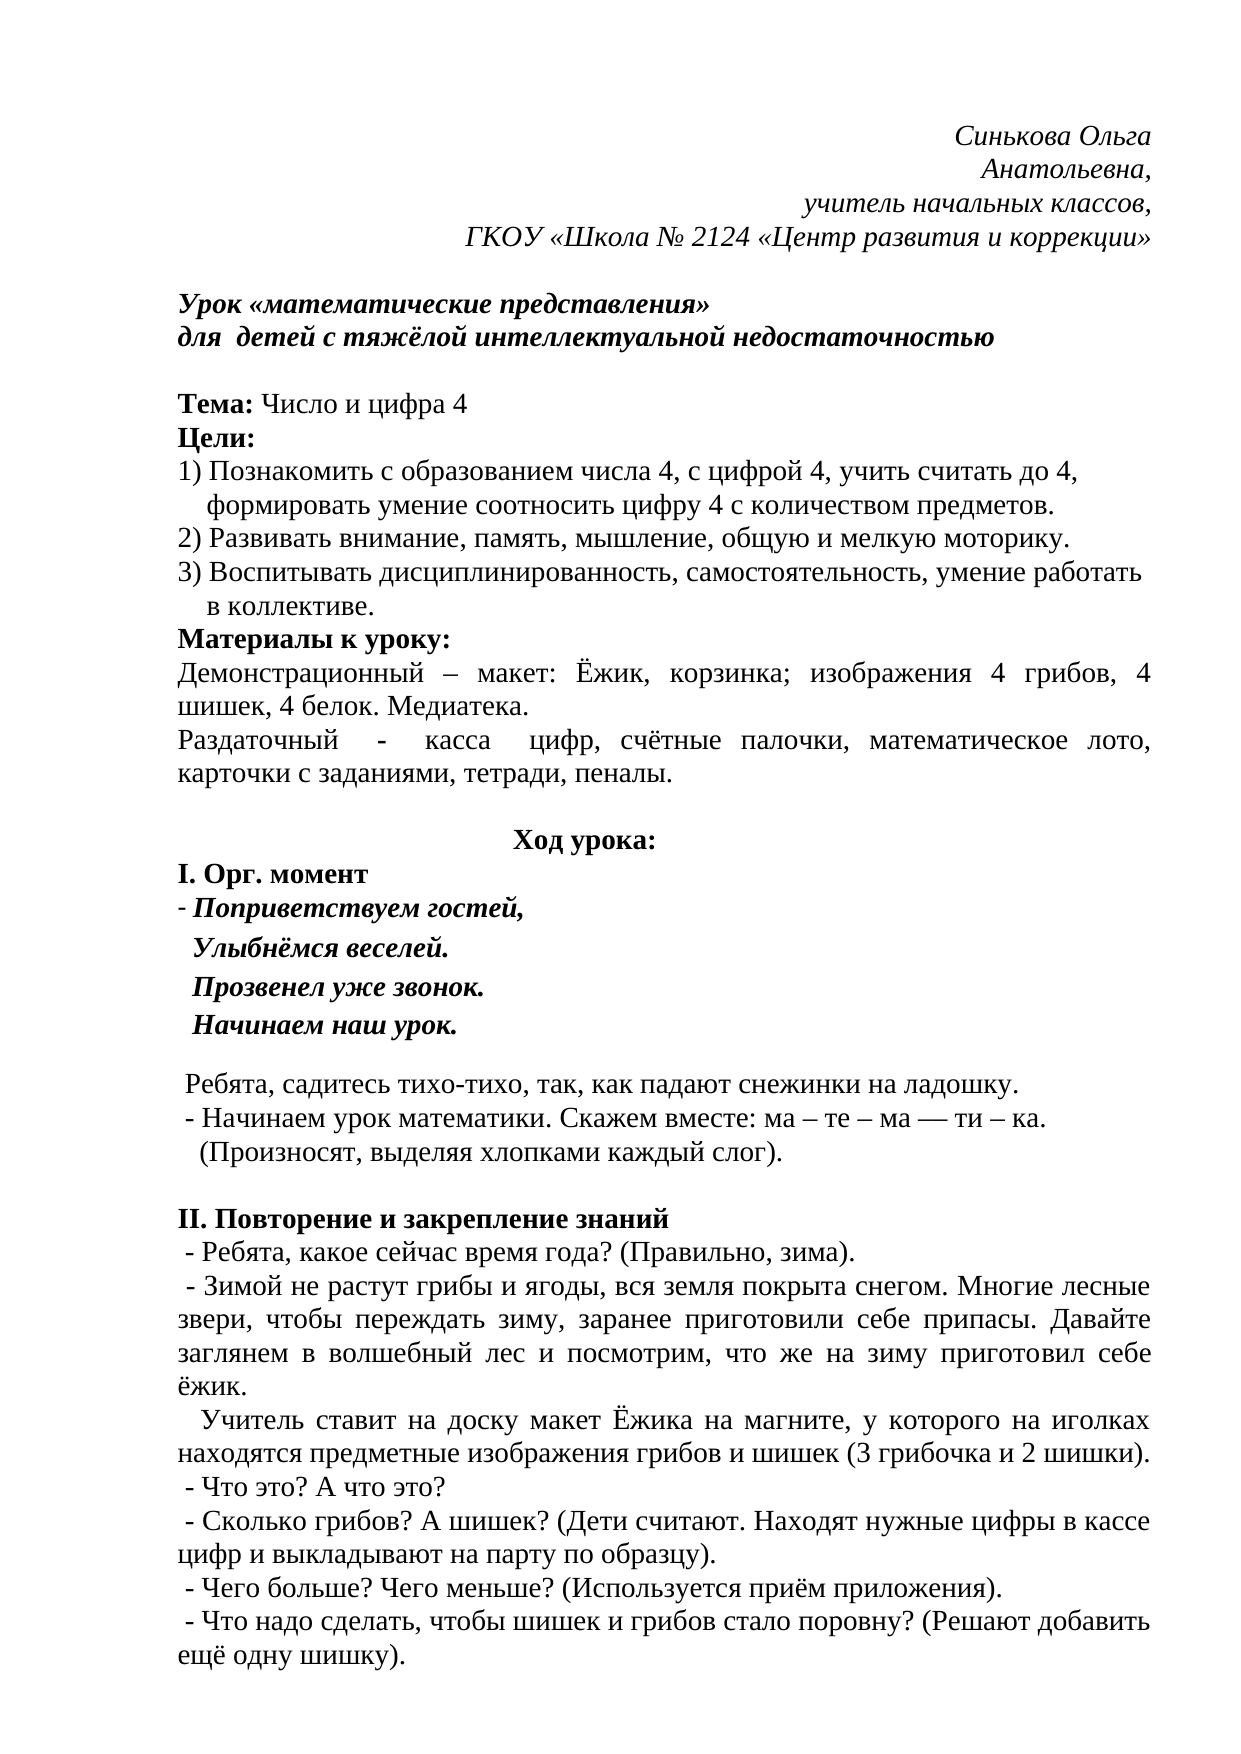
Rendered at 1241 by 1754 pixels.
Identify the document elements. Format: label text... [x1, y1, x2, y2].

text Ребята, садитесь тихо-тихо, так, как падают снежинки на ладошку. [177, 1067, 1152, 1100]
text Учитель ставит на доску макет Ёжика на магните, у которого на иголках находятся предметные изображения грибов и шишек (3 грибочка и 2 шишки). [177, 1402, 1152, 1469]
text 3) Воспитывать дисциплинированность, самостоятельность, умение работать [177, 554, 1152, 588]
text Синькова Ольга Анатольевна, [177, 118, 1152, 185]
text в коллективе. [177, 588, 1152, 621]
text Материалы к уроку: [177, 621, 1152, 655]
text Демонстрационный – макет: Ёжик, корзинка; изображения 4 грибов, 4 шишек, 4 белок. Медиатека. [177, 655, 1152, 722]
text - Чего больше? Чего меньше? (Используется приём приложения). [177, 1570, 1152, 1603]
text II. Повторение и закрепление знаний [177, 1201, 1152, 1234]
text - Что это? А что это? [177, 1469, 1152, 1503]
list - Поприветствуем гостей, Улыбнёмся веселей. Прозвенел уже звонок. Начинаем наш урок. [177, 889, 1152, 1041]
text для детей с тяжёлой интеллектуальной недостаточностью [177, 319, 1152, 353]
text (Произносят, выделяя хлопками каждый слог). [177, 1134, 1152, 1167]
text 1) Познакомить с образованием числа 4, с цифрой 4, учить считать до 4, [177, 453, 1152, 487]
text - Начинаем урок математики. Скажем вместе: ма – те – ма –– ти – ка. [177, 1100, 1152, 1134]
text - Зимой не растут грибы и ягоды, вся земля покрыта снегом. Многие лесные звери, чтобы переждать зиму, заранее приготовили себе припасы. Давайте заглянем в волшебный лес и посмотрим, что же на зиму приготовил себе ёжик. [177, 1268, 1152, 1402]
text Цели: [177, 420, 1152, 453]
text Тема: Число и цифра 4 [177, 386, 1152, 420]
text 2) Развивать внимание, память, мышление, общую и мелкую моторику. [177, 521, 1152, 554]
text учитель начальных классов, [177, 185, 1152, 219]
text Раздаточный - касса цифр, счётные палочки, математическое лото, карточки с заданиями, тетради, пеналы. [177, 722, 1152, 789]
text I. Орг. момент [177, 856, 1152, 889]
text - Что надо сделать, чтобы шишек и грибов стало поровну? (Решают добавить ещё одну шишку). [177, 1603, 1152, 1670]
text Ход урока: [177, 822, 1152, 856]
text - Сколько грибов? А шишек? (Дети считают. Находят нужные цифры в кассе цифр и выкладывают на парту по образцу). [177, 1503, 1152, 1570]
text ГКОУ «Школа № 2124 «Центр развития и коррекции» [177, 219, 1152, 252]
text формировать умение соотносить цифру 4 с количеством предметов. [177, 487, 1152, 521]
text - Ребята, какое сейчас время года? (Правильно, зима). [177, 1234, 1152, 1268]
text Урок «математические представления» [177, 286, 1152, 319]
